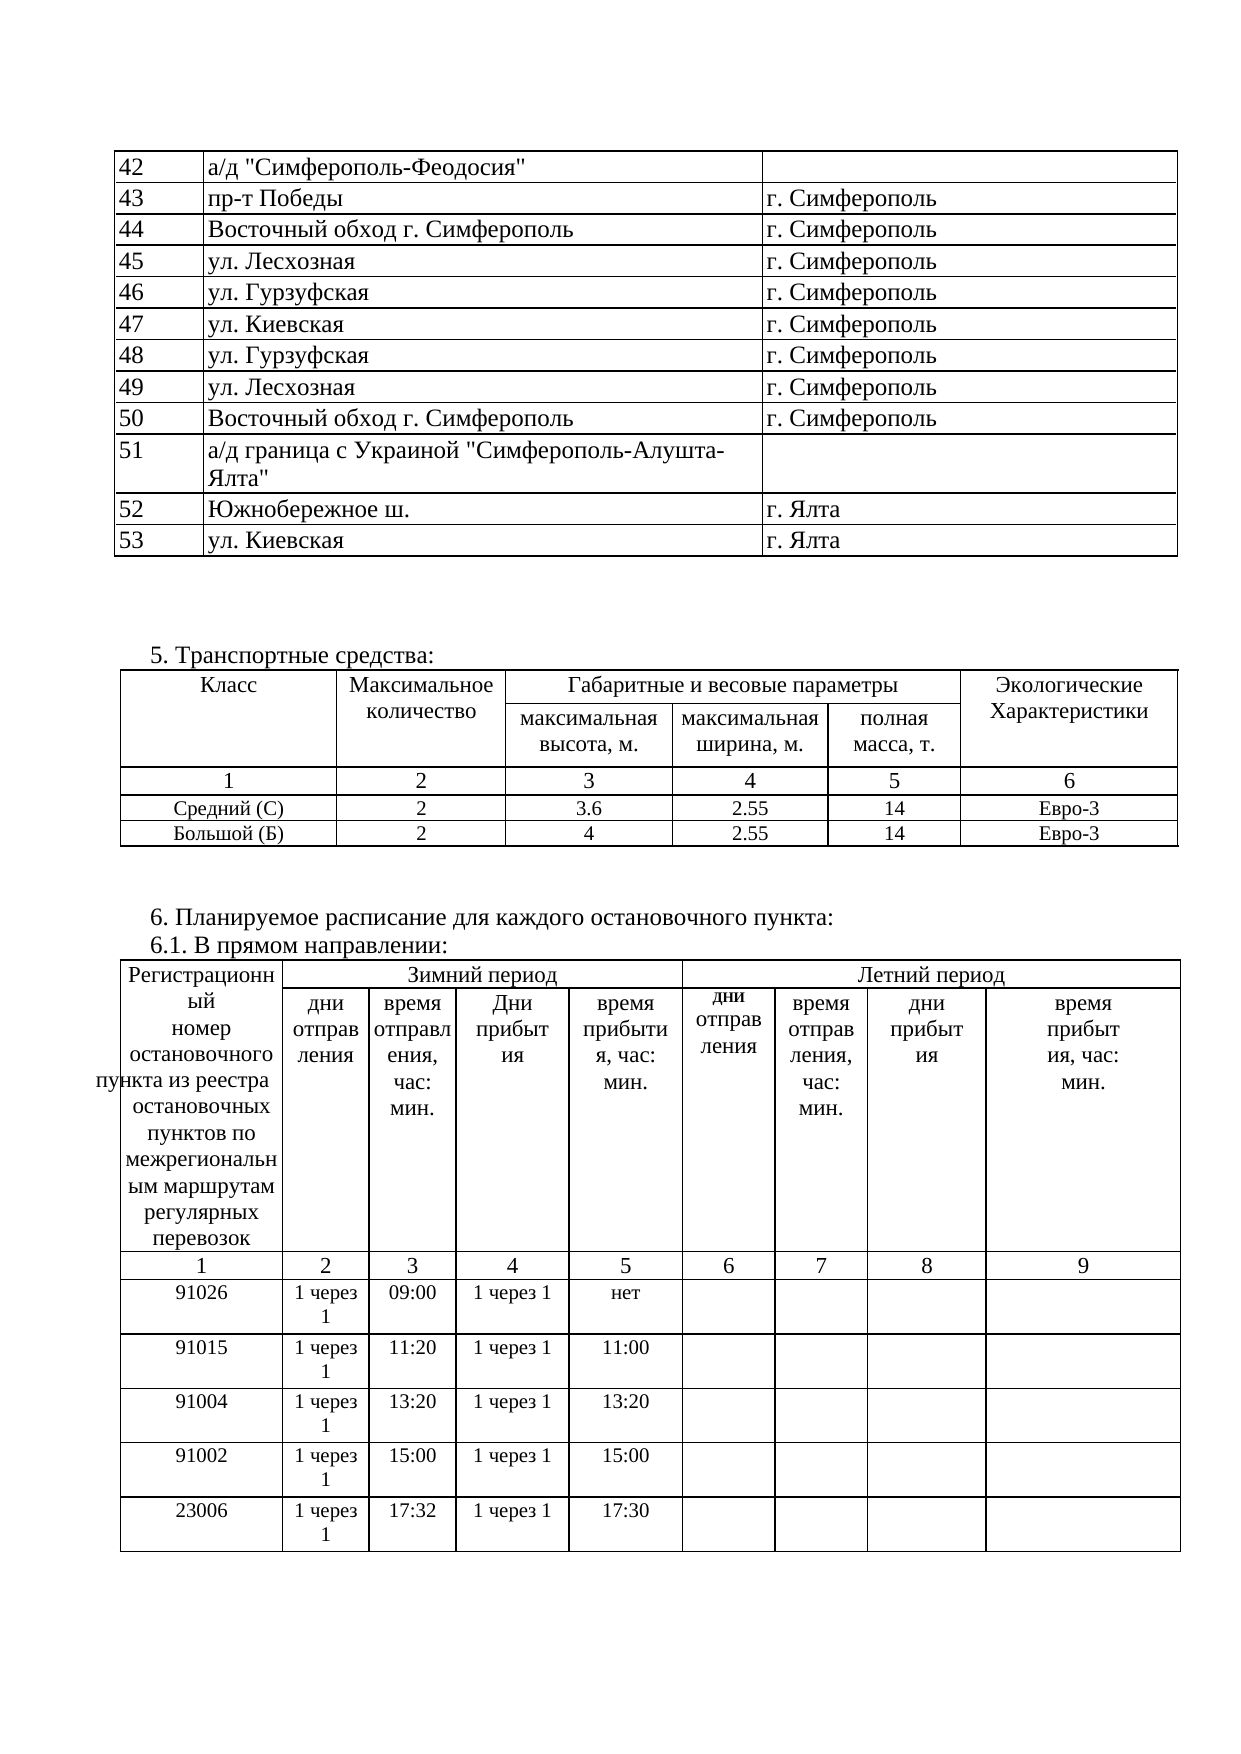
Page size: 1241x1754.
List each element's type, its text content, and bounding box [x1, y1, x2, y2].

table_cell 44 [115, 214, 203, 244]
table_cell Евро-3 [961, 821, 1177, 845]
table_cell 46 [115, 277, 203, 307]
table_cell 5 [829, 768, 960, 794]
table_cell 51 [115, 434, 203, 492]
table_cell 1 [121, 1252, 282, 1279]
table_cell 11:00 [570, 1335, 682, 1387]
table_cell дни отправ ления [283, 989, 368, 1251]
table_cell 1 через 1 [283, 1335, 368, 1387]
table_cell 48 [115, 340, 203, 370]
table_cell г. Симферополь [763, 307, 1177, 339]
table_cell 6 [683, 1252, 774, 1279]
table_cell 91015 [121, 1335, 282, 1387]
table_header Летний период [683, 961, 1180, 987]
table_cell 17:30 [570, 1498, 682, 1551]
text 6.1. В прямом направлении: [150, 931, 1090, 959]
table_cell 91026 [121, 1280, 282, 1333]
table_cell 49 [115, 371, 203, 402]
table_cell 15:00 [370, 1443, 455, 1496]
table_cell время отправл ения, час: мин. [370, 989, 455, 1251]
table_cell 5 [570, 1252, 682, 1279]
table_cell [683, 1443, 774, 1496]
table_cell [987, 1443, 1180, 1496]
table_cell Большой (Б) [121, 821, 336, 845]
table_cell [868, 1498, 985, 1551]
table_cell нет [570, 1280, 682, 1333]
table_cell 13:20 [370, 1389, 455, 1442]
table_cell ДНИ отправ ления [683, 989, 774, 1251]
table_cell ул. Лесхозная [204, 246, 762, 276]
table_cell 14 [829, 821, 960, 845]
table_cell [683, 1498, 774, 1551]
table_cell 2 [283, 1252, 368, 1279]
table_cell г. Симферополь [763, 181, 1177, 213]
table_cell г. Симферополь [763, 244, 1177, 276]
table_cell [868, 1389, 985, 1442]
table_cell ул. Киевская [204, 309, 762, 339]
table_cell [868, 1280, 985, 1333]
table_cell а/д "Симферополь-Феодосия" [204, 152, 762, 181]
table_cell 7 [776, 1252, 867, 1279]
table_cell [763, 152, 1177, 181]
table_cell г. Симферополь [763, 276, 1177, 307]
text 6. Планируемое расписание для каждого остановочного пункта: [150, 902, 1090, 931]
table_cell пр-т Победы [204, 183, 762, 213]
table_cell [776, 1498, 867, 1551]
table_cell 9 [987, 1252, 1180, 1279]
table_cell время прибыт ия, час: мин. [987, 989, 1180, 1251]
table_cell 50 [115, 403, 203, 433]
table_cell 42 [115, 152, 203, 181]
table_cell максимальная ширина, м. [673, 704, 827, 766]
table_cell 8 [868, 1252, 985, 1279]
table_cell [987, 1389, 1180, 1442]
table_cell 1 через 1 [457, 1389, 568, 1442]
table_cell 3 [506, 768, 672, 794]
table_cell 4 [457, 1252, 568, 1279]
table_cell 45 [115, 245, 203, 276]
table_cell [683, 1389, 774, 1442]
table_cell [776, 1335, 867, 1387]
table_cell 52 [115, 493, 203, 524]
table_cell [776, 1280, 867, 1333]
table_cell г. Симферополь [763, 213, 1177, 244]
table_cell время отправ ления, час: мин. [776, 989, 867, 1251]
table_cell [987, 1335, 1180, 1387]
table_cell 1 через 1 [283, 1280, 368, 1333]
table_cell 1 через 1 [283, 1498, 368, 1551]
table_header Экологические Характеристики [961, 671, 1177, 766]
table_cell 53 [115, 525, 203, 555]
table_cell [683, 1335, 774, 1387]
table_cell [683, 1280, 774, 1333]
table_cell Средний (С) [121, 796, 336, 819]
table_cell [776, 1443, 867, 1496]
table_cell 1 через 1 [457, 1443, 568, 1496]
table_cell 3 [370, 1252, 455, 1279]
table_cell дни прибыт ия [868, 989, 985, 1251]
table_cell г. Ялта [763, 524, 1177, 555]
table_cell г. Симферополь [763, 339, 1177, 370]
table_cell 2 [337, 796, 505, 819]
table_header Габаритные и весовые параметры [506, 671, 960, 703]
text 5. Транспортные средства: [150, 641, 1090, 669]
table_cell [776, 1389, 867, 1442]
table_cell Восточный обход г. Симферополь [204, 403, 762, 433]
table_cell 1 через 1 [283, 1389, 368, 1442]
table_cell а/д граница с Украиной "Симферополь-Алушта-Ялта" [204, 435, 762, 492]
table_cell Восточный обход г. Симферополь [204, 215, 762, 244]
table_cell 15:00 [570, 1443, 682, 1496]
table_cell 43 [115, 183, 203, 213]
table_cell [763, 433, 1177, 492]
table_cell ул. Киевская [204, 525, 762, 555]
table_cell [868, 1335, 985, 1387]
table_cell [987, 1498, 1180, 1551]
table_cell 4 [506, 821, 672, 845]
table_cell 1 через 1 [457, 1335, 568, 1387]
table_cell 4 [673, 768, 827, 794]
table_cell 13:20 [570, 1389, 682, 1442]
table_cell 23006 [121, 1498, 282, 1551]
table_cell 2.55 [673, 796, 827, 819]
table_cell максимальная высота, м. [506, 704, 672, 766]
table_header Регистрационный номер остановочного пункта из реестра остановочных пунктов по межрегиональным маршрутам регулярных перевозок [121, 961, 282, 1251]
table_cell 17:32 [370, 1498, 455, 1551]
table_cell 91004 [121, 1389, 282, 1442]
table_cell [868, 1443, 985, 1496]
table_cell г. Ялта [763, 492, 1177, 524]
table_cell 6 [961, 768, 1177, 794]
table_cell г. Симферополь [763, 370, 1177, 402]
table_cell 3.6 [506, 796, 672, 819]
table_cell Дни прибыт ия [457, 989, 568, 1251]
table_header Максимальное количество [337, 671, 505, 766]
table_cell 2 [337, 768, 505, 794]
table_cell г. Симферополь [763, 402, 1177, 433]
table_cell 47 [115, 308, 203, 339]
table_cell 2 [337, 821, 505, 845]
table_cell полная масса, т. [829, 704, 960, 766]
table_cell [987, 1280, 1180, 1333]
table_cell время прибыти я, час: мин. [570, 989, 682, 1251]
table_cell 1 через 1 [283, 1443, 368, 1496]
table_cell 91002 [121, 1443, 282, 1496]
table_cell ул. Гурзуфская [204, 340, 762, 370]
table_cell 1 [121, 768, 336, 794]
table_cell ул. Гурзуфская [204, 277, 762, 307]
table_cell 1 через 1 [457, 1280, 568, 1333]
table_cell 2.55 [673, 821, 827, 845]
table_header Зимний период [283, 961, 682, 987]
table_cell Евро-3 [961, 796, 1177, 819]
table_cell ул. Лесхозная [204, 372, 762, 402]
table_cell 1 через 1 [457, 1498, 568, 1551]
table_cell Южнобережное ш. [204, 494, 762, 524]
table_cell 14 [829, 796, 960, 819]
table_cell 11:20 [370, 1335, 455, 1387]
table_header Класс [121, 671, 336, 766]
table_cell 09:00 [370, 1280, 455, 1333]
